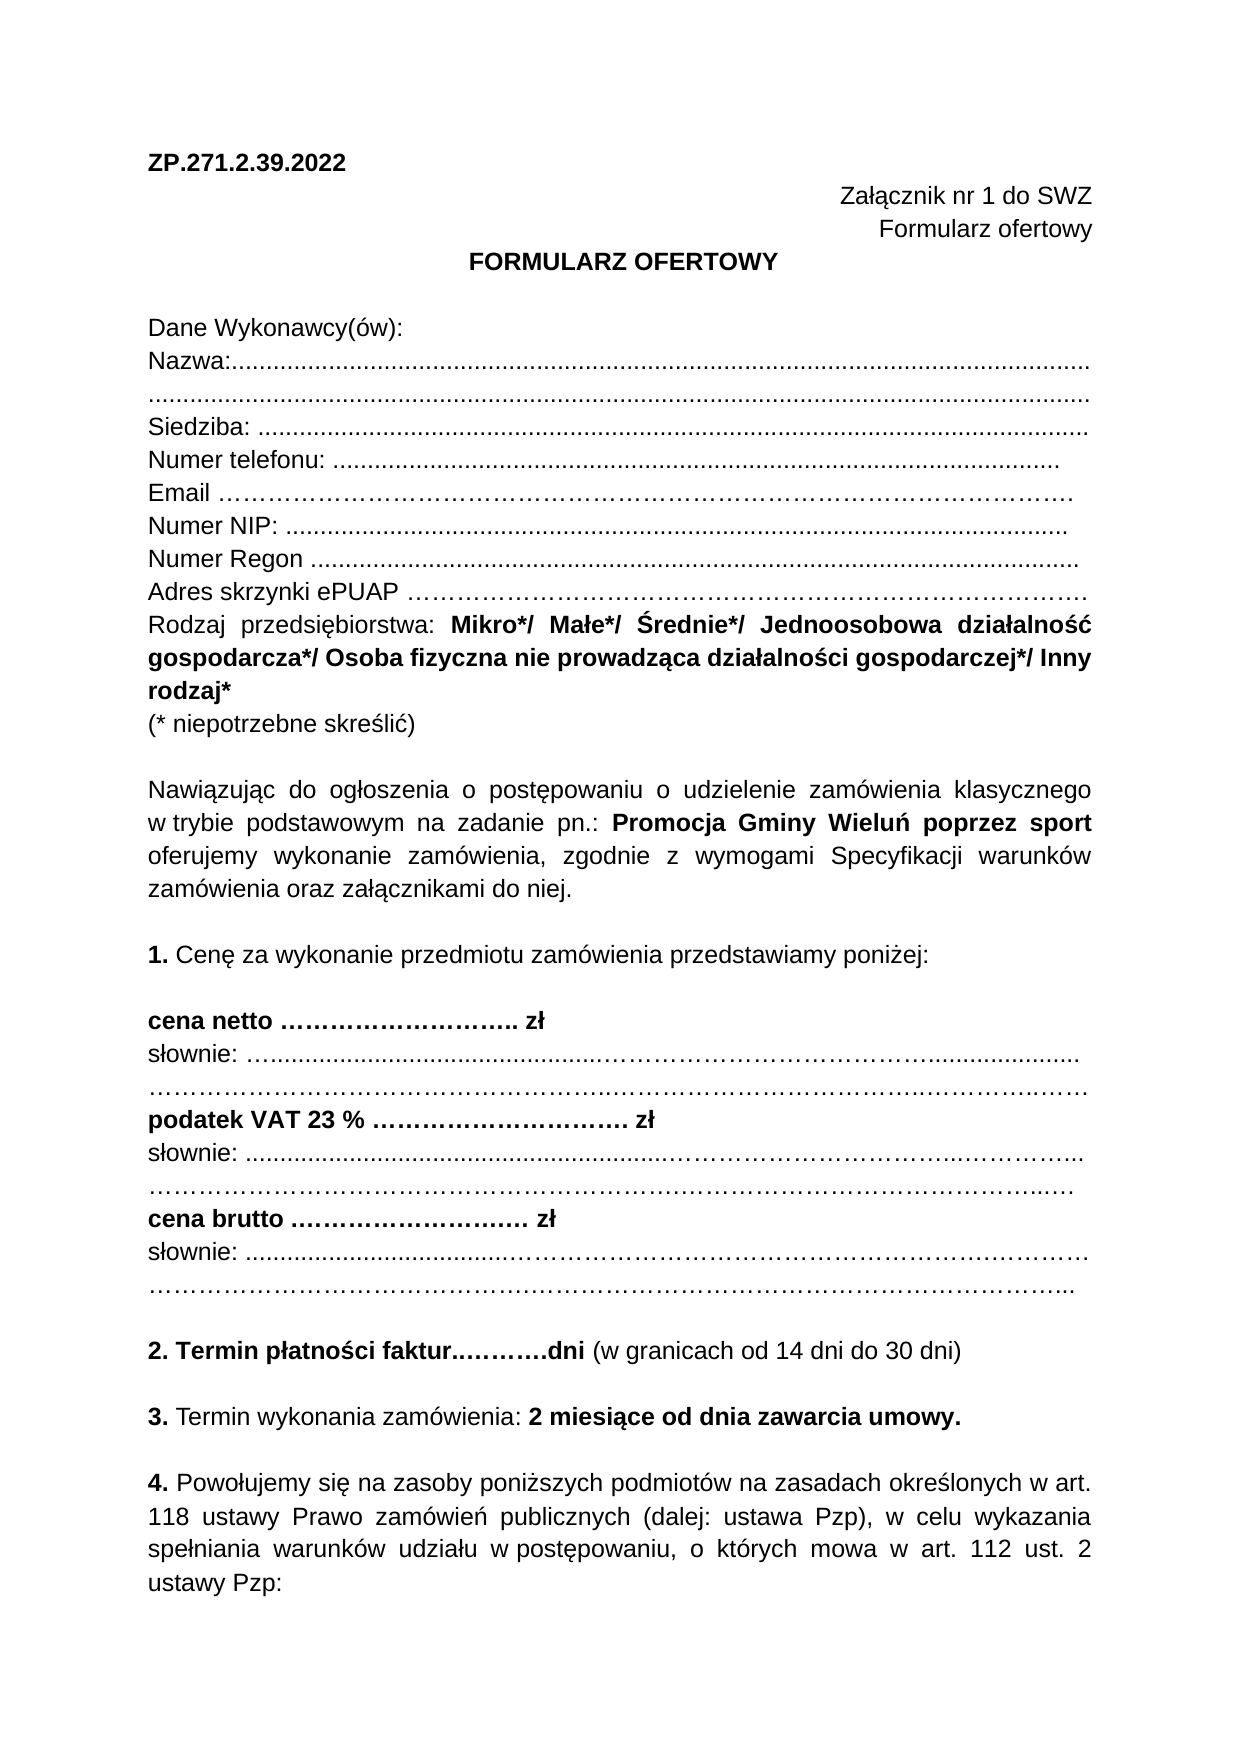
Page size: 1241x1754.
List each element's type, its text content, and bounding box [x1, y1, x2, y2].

text Siedziba: ........................................................................................................................ [148, 412, 1093, 441]
text podatek VAT 23 % …………………………. zł [148, 1105, 1093, 1134]
text Rodzaj przedsiębiorstwa: Mikro*/ Małe*/ Średnie*/ Jednoosobowa działalność gospodarcza*/ Osoba fizyczna nie prowadząca działalności gospodarczej*/ Inny rodzaj* [148, 610, 1093, 705]
text ………………………………………………..………………………………..…………..…… [148, 1072, 1093, 1101]
text Formularz ofertowy [148, 214, 1093, 242]
text ……………………………………………………….……………………………………...… [148, 1171, 1093, 1200]
text cena brutto .…………………….… zł [148, 1204, 1093, 1233]
text Nawiązując do ogłoszenia o postępowaniu o udzielenie zamówienia klasycznego w trybie podstawowym na zadanie pn.: Promocja Gminy Wieluń poprzez sport oferujemy wykonanie zamówienia, zgodnie z wymogami Specyfikacji warunków zamówienia oraz załącznikami do niej. [148, 775, 1093, 903]
text słownie: …................................................…………………………………...................... [148, 1039, 1093, 1068]
text Numer NIP: ................................................................................................................. [148, 511, 1093, 539]
text 3. Termin wykonania zamówienia: 2 miesiące od dnia zawarcia umowy. [148, 1402, 1093, 1431]
text 1. Cenę za wykonanie przedmiotu zamówienia przedstawiamy poniżej: [148, 940, 1093, 969]
text Adres skrzynki ePUAP ………………………………………………………………………. [148, 577, 1093, 606]
text Załącznik nr 1 do SWZ [148, 181, 1093, 209]
text ZP.271.2.39.2022 [148, 148, 1093, 176]
text słownie: .............................................................……………………………...…………... [148, 1138, 1093, 1167]
text 4. Powołujemy się na zasoby poniższych podmiotów na zasadach określonych w art. 118 ustawy Prawo zamówień publicznych (dalej: ustawa Pzp), w celu wykazania spełniania warunków udziału w postępowaniu, o których mowa w art. 112 ust. 2 ustawy Pzp: [148, 1468, 1093, 1596]
text Nazwa:.................................................................................................................................................................................................................................................................... [148, 346, 1093, 407]
text Email …………………………………………………………………………………………. [148, 478, 1093, 507]
text Dane Wykonawcy(ów): [148, 313, 1093, 341]
text słownie: ......................................………………………………………………….………… [148, 1237, 1093, 1266]
text ……………………………………….………………………………………………………... [148, 1270, 1093, 1299]
text 2. Termin płatności faktur..……….dni (w granicach od 14 dni do 30 dni) [148, 1336, 1093, 1365]
text Numer telefonu: ......................................................................................................... [148, 445, 1093, 473]
text (* niepotrzebne skreślić) [148, 709, 1093, 738]
text Numer Regon ............................................................................................................... [148, 544, 1093, 573]
text FORMULARZ OFERTOWY [148, 247, 1093, 275]
text cena netto ……………………….. zł [148, 1006, 1093, 1035]
